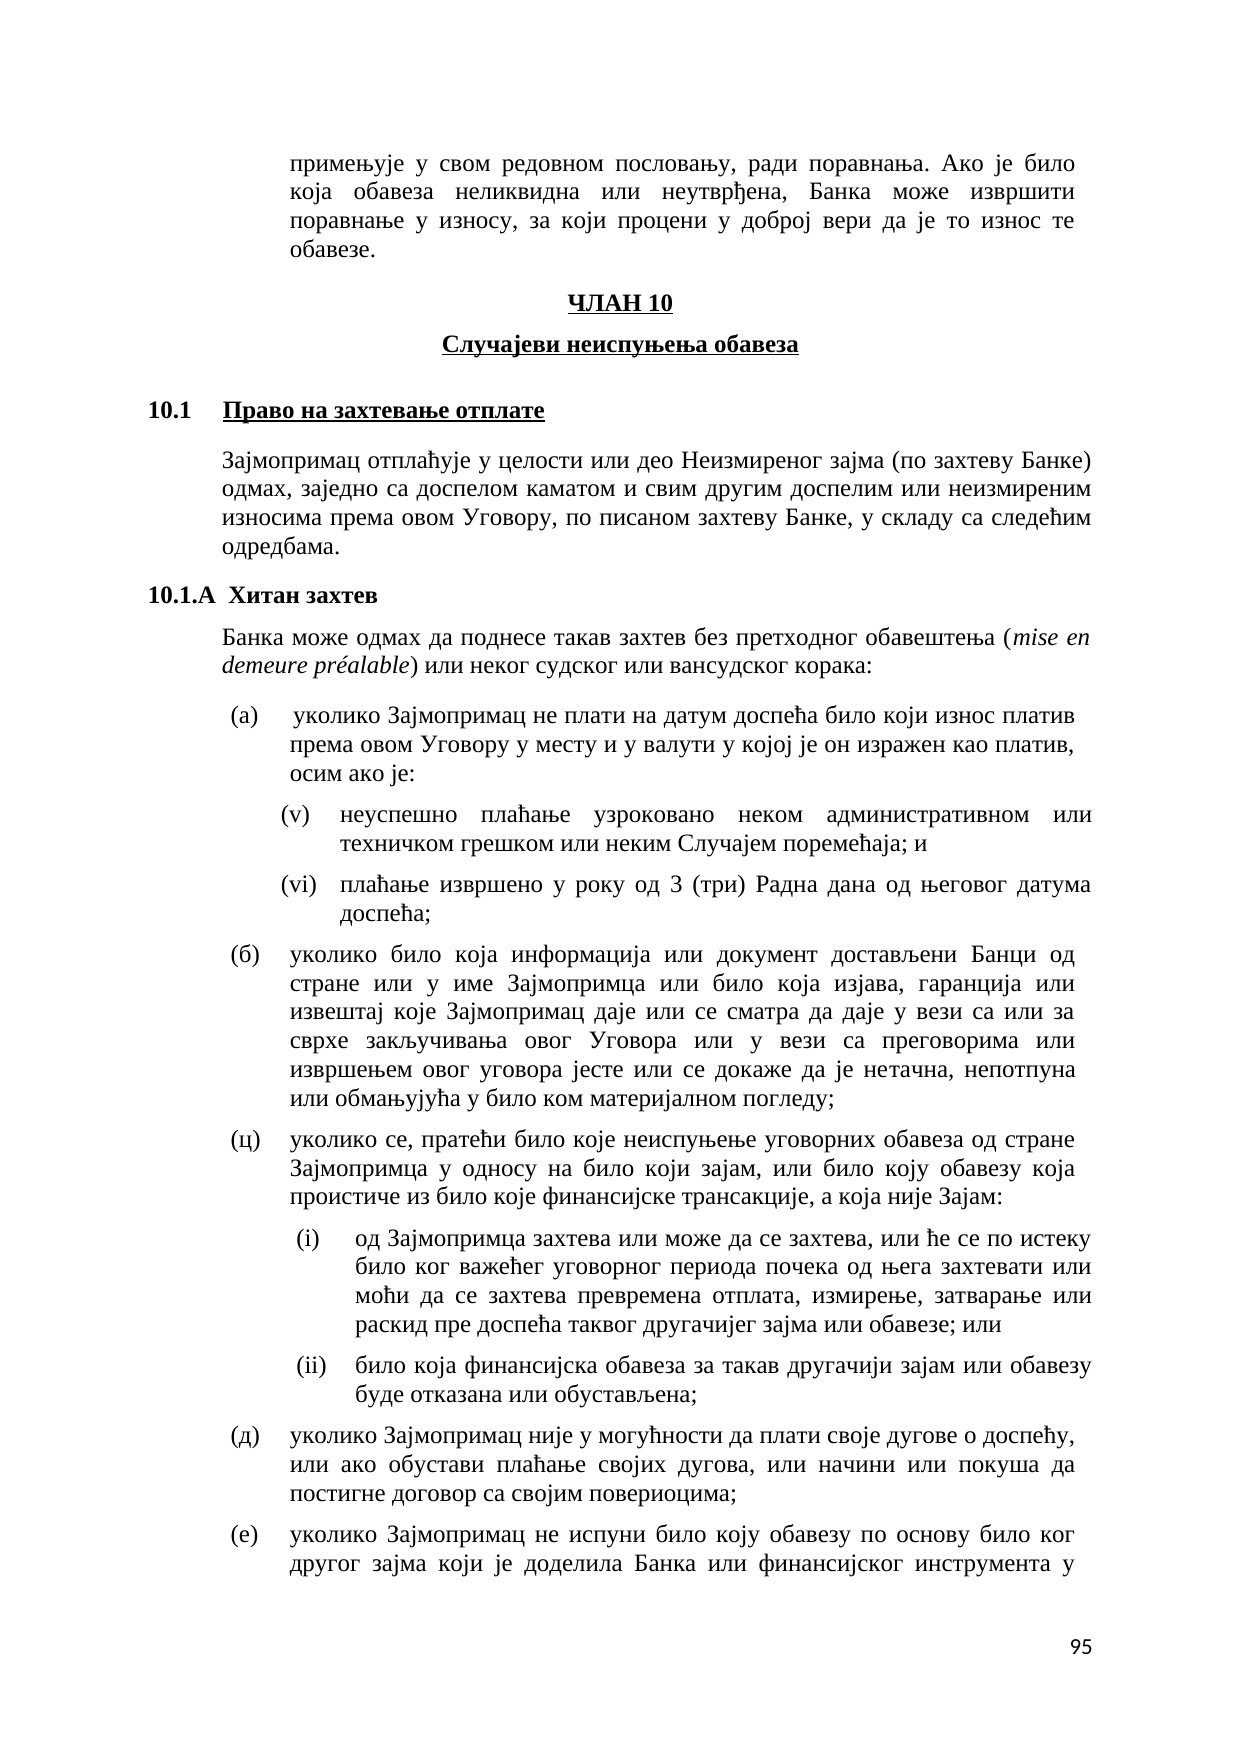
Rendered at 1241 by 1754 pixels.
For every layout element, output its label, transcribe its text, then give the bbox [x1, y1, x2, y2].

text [230, 148, 1076, 263]
text ЧЛАН 10 [148, 288, 1092, 316]
list плаћање извршено у року од 3 (три) Радна дана од његовог датума доспећа; [281, 869, 1092, 926]
list од Зајмопримца захтева или може да се захтева, или ће се по истеку било ког важећег уговорног периода почека од њега захтевати или моћи да се захтева превремена отплата, измирење, затварање или раскид пре доспећа таквог другачијег зајма или обавезе; или [296, 1223, 1092, 1338]
list неуспешно плаћање узроковано неком административном или техничком грешком или неким Случајем поремећаја; и [281, 799, 1092, 856]
subtitle 10.1.A Хитан захтев [148, 581, 1092, 609]
title Случајеви неиспуњења обавеза [148, 329, 1092, 358]
list било која финансијска обавеза за такав другачији зајам или обавезу буде отказана или обустављена; [296, 1350, 1092, 1408]
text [230, 1519, 1076, 1576]
text (ц) уколико се, пратећи било које неиспуњење уговорних обавеза од стране Зајмопримца у односу на било који зајам, или било коју обавезу која проистиче из било које финансијске трансакције, а која није Зајам: [230, 1124, 1076, 1210]
subtitle 10.1 Право на захтевање отплате [148, 395, 1092, 424]
text (б) уколико било која информација или документ достављени Банци од стране или у име Зајмопримца или било која изјава, гаранција или извештај које Зајмопримац даје или се сматра да даје у вези са или за сврхе закључивања овог Уговора или у вези са преговорима или извршењем овог уговора јесте или се докаже да је нетачна, непотпуна или обмањујућа у било ком материјалном погледу; [230, 939, 1076, 1111]
text (а) уколико Зајмопримац не плати на датум доспећа било који износ платив према овом Уговору у месту и у валути у којој је он изражен као платив, осим ако је: [230, 700, 1076, 786]
text Банка може одмах да поднесе такав захтев без претходног обавештења (mise en demeure préalable) или неког судског или ван­судског корака: [222, 622, 1092, 679]
text (д) уколико Зајмопримац није у могућности да плати своје дугове о доспећу, или ако обустави плаћање својих дугова, или начини или покуша да постигне договор са својим повериоцима; [230, 1420, 1076, 1506]
text Зајмопримац отплаћује у целости или део Неизмиреног зајма (по захтеву Банке) одмах, заједно са доспелом каматом и свим другим доспелим или неизмиреним износима према овом Уговору, по писаном захтеву Банке, у складу са следећим одредбама. [222, 445, 1092, 560]
